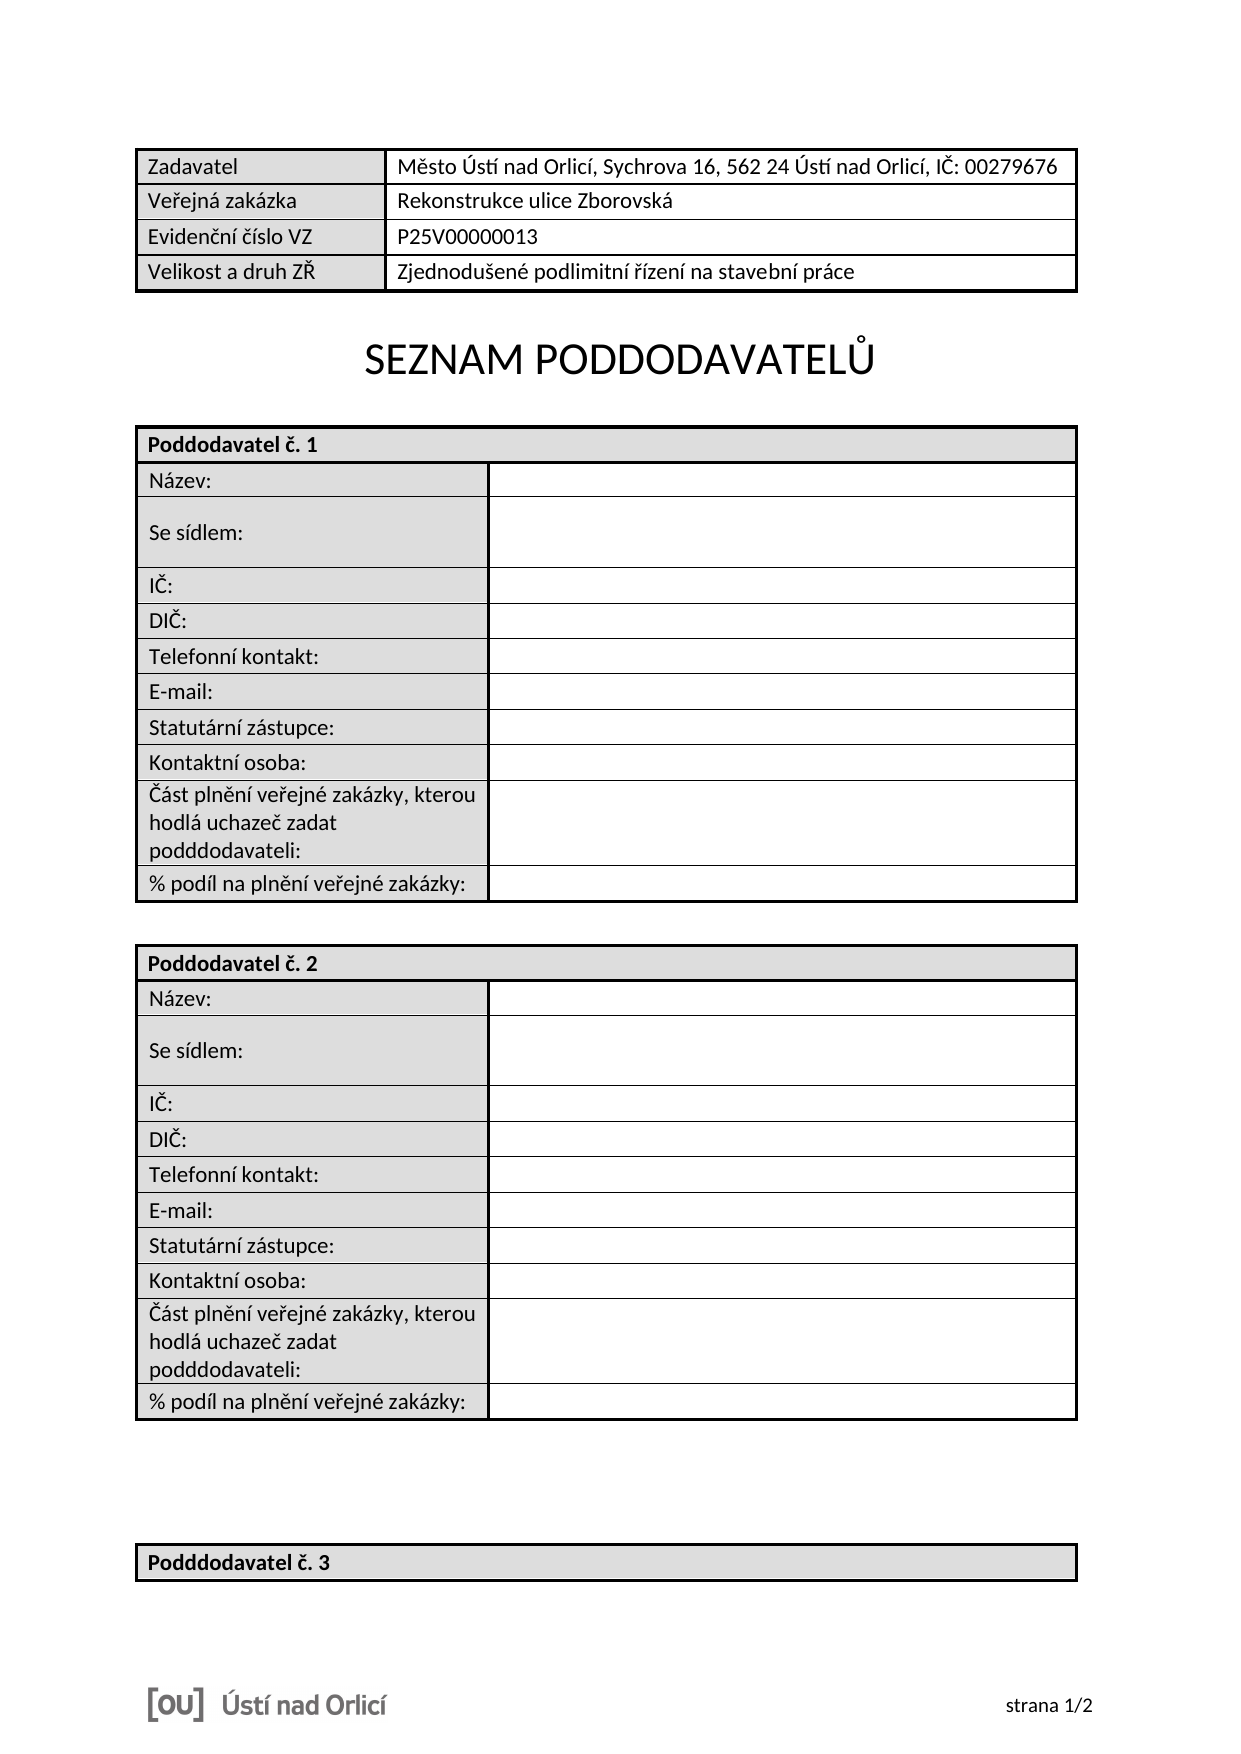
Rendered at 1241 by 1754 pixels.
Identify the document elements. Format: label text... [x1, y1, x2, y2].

table_cell [490, 1193, 1075, 1227]
table_cell [490, 982, 1075, 1014]
table_cell [490, 1299, 1075, 1383]
table_cell IČ: [138, 568, 487, 602]
table_cell IČ: [138, 1086, 487, 1121]
table_cell [490, 639, 1075, 673]
table_cell Rekonstrukce ulice Zborovská [387, 185, 1075, 218]
table_cell [490, 1016, 1075, 1085]
table_cell Statutární zástupce: [138, 710, 487, 744]
table_cell [490, 674, 1075, 709]
table_header Poddodavatel č. 2 [138, 947, 1075, 979]
table_cell [490, 604, 1075, 638]
table_cell % podíl na plnění veřejné zakázky: [138, 866, 487, 900]
table_cell Velikost a druh ZŘ [138, 256, 384, 289]
table_cell Zjednodušené podlimitní řízení na stavební práce [387, 256, 1075, 289]
table_cell Evidenční číslo VZ [138, 220, 384, 254]
table_cell P25V00000013 [387, 220, 1075, 254]
table_cell Název: [138, 982, 487, 1014]
table_cell Se sídlem: [138, 497, 487, 567]
table_cell [490, 464, 1075, 496]
text seznam poddodavatelů [148, 330, 1092, 386]
table_cell [490, 1264, 1075, 1298]
table_header Podddodavatel č. 3 [138, 1546, 1075, 1578]
table_cell [490, 710, 1075, 744]
table_cell [490, 1086, 1075, 1121]
table_cell Veřejná zakázka [138, 185, 384, 218]
table_cell % podíl na plnění veřejné zakázky: [138, 1384, 487, 1418]
table_header Město Ústí nad Orlicí, Sychrova 16, 562 24 Ústí nad Orlicí, IČ: 00279676 [387, 151, 1075, 183]
table_cell Část plnění veřejné zakázky, kterou hodlá uchazeč zadat podddodavateli: [138, 781, 487, 864]
table_cell Kontaktní osoba: [138, 1264, 487, 1298]
table_cell Název: [138, 464, 487, 496]
table_cell [490, 1384, 1075, 1418]
table_cell Část plnění veřejné zakázky, kterou hodlá uchazeč zadat podddodavateli: [138, 1299, 487, 1383]
table_cell E-mail: [138, 1193, 487, 1227]
table_cell [490, 1122, 1075, 1156]
table_cell E-mail: [138, 674, 487, 709]
table_cell Telefonní kontakt: [138, 1157, 487, 1192]
table_cell DIČ: [138, 604, 487, 638]
table_cell [490, 866, 1075, 900]
table_cell Kontaktní osoba: [138, 745, 487, 779]
table_cell [490, 497, 1075, 567]
table_header Poddodavatel č. 1 [138, 429, 1075, 461]
table_cell Statutární zástupce: [138, 1228, 487, 1262]
table_cell [490, 1228, 1075, 1262]
table_header Zadavatel [138, 151, 384, 183]
table_cell [490, 781, 1075, 864]
table_cell Se sídlem: [138, 1016, 487, 1085]
picture [147, 1686, 389, 1723]
table_cell [490, 1157, 1075, 1192]
table_cell DIČ: [138, 1122, 487, 1156]
table_cell Telefonní kontakt: [138, 639, 487, 673]
table_cell [490, 745, 1075, 779]
table_cell [490, 568, 1075, 602]
